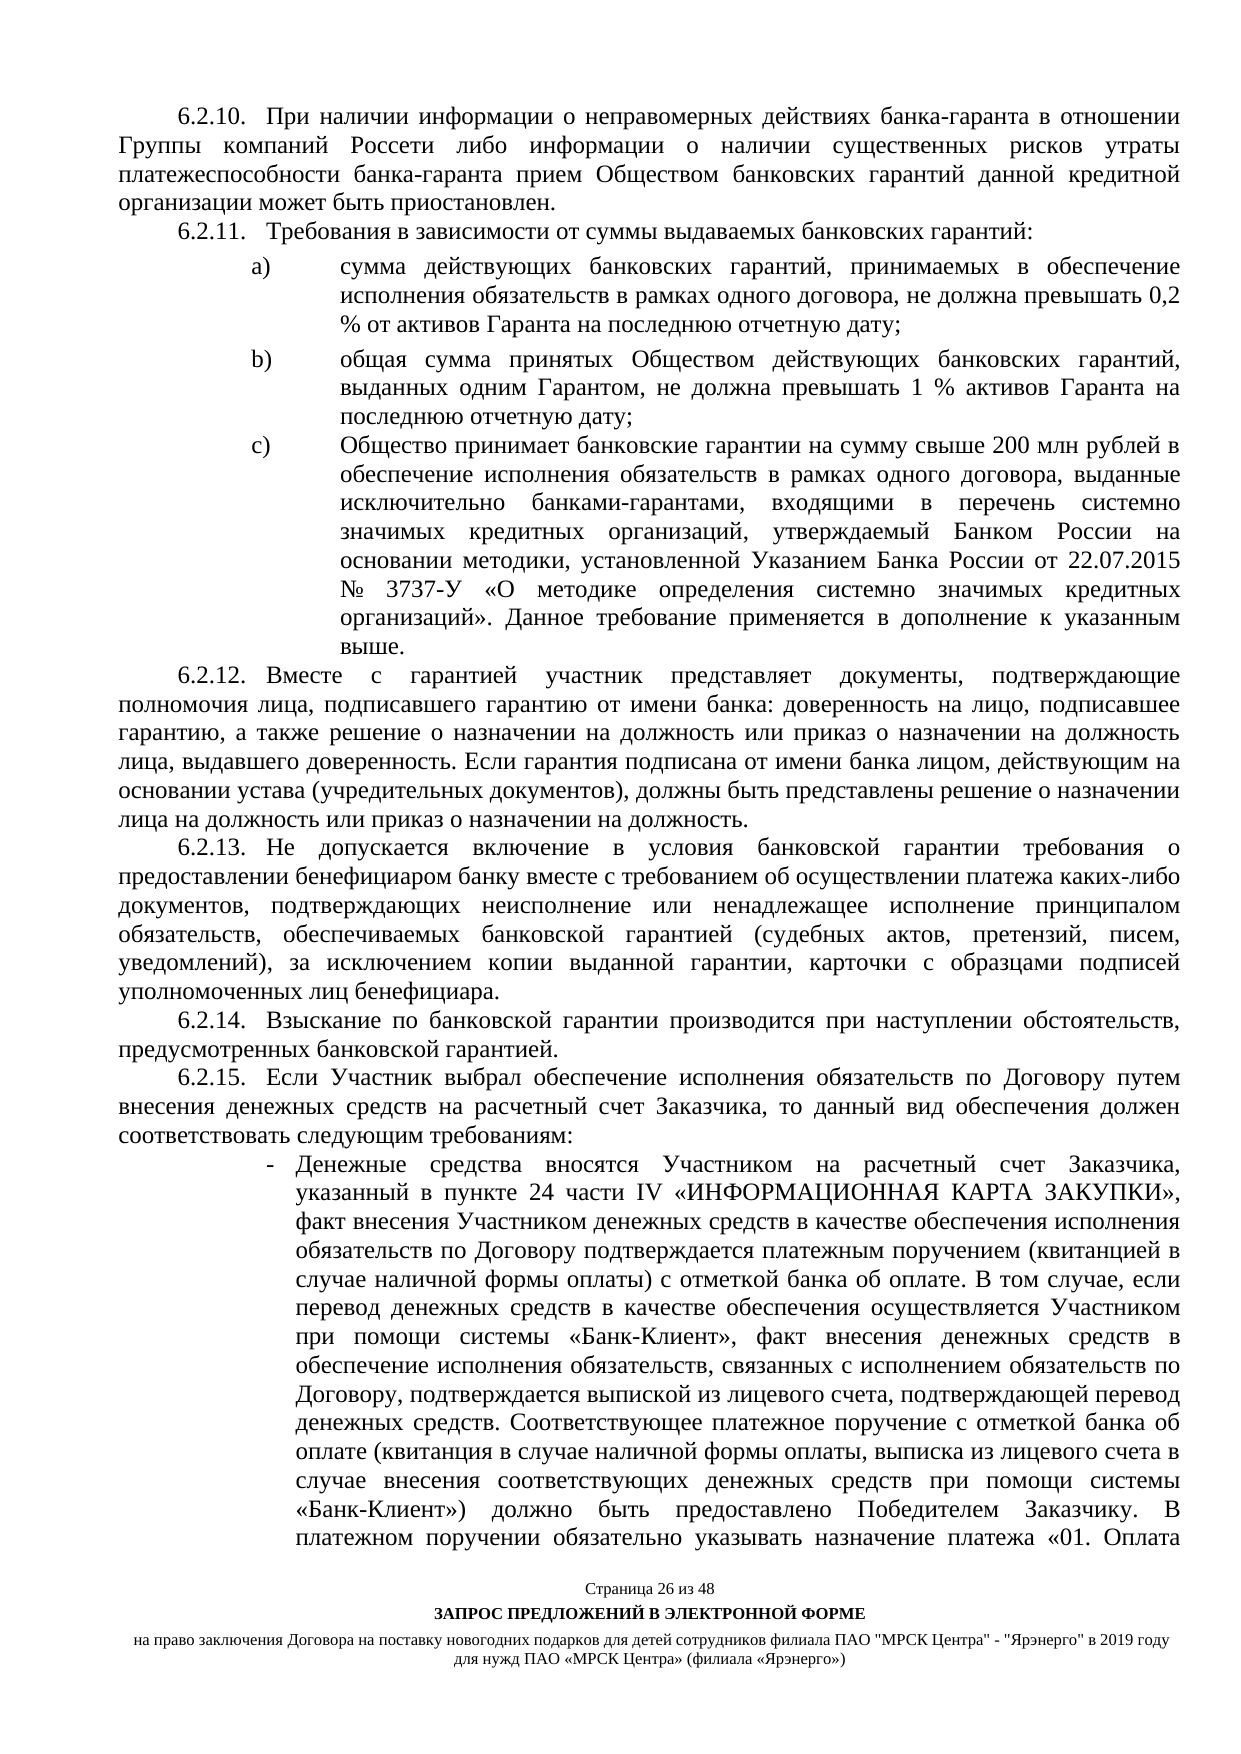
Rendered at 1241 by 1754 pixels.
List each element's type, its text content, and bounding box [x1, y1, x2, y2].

list сумма действующих банковских гарантий, принимаемых в обеспечение исполнения обязательств в рамках одного договора, не должна превышать 0,2 % от активов Гаранта на последнюю отчетную дату; [251, 251, 1181, 337]
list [266, 1149, 1181, 1551]
subtitle Если Участник выбрал обеспечение исполнения обязательств по Договору путем внесения денежных средств на расчетный счет Заказчика, то данный вид обеспечения должен соответствовать следующим требованиям: [118, 1062, 1181, 1149]
list Общество принимает банковские гарантии на сумму свыше 200 млн рублей в обеспечение исполнения обязательств в рамках одного договора, выданные исключительно банками-гарантами, входящими в перечень системно значимых кредитных организаций, утверждаемый Банком России на основании методики, установленной Указанием Банка России от 22.07.2015 № 3737-У «О методике определения системно значимых кредитных организаций». Данное требование применяется в дополнение к указанным выше. [251, 430, 1181, 660]
subtitle Взыскание по банковской гарантии производится при наступлении обстоятельств, предусмотренных банковской гарантией. [118, 1005, 1181, 1062]
subtitle Вместе с гарантией участник представляет документы, подтверждающие полномочия лица, подписавшего гарантию от имени банка: доверенность на лицо, подписавшее гарантию, а также решение о назначении на должность или приказ о назначении на должность лица, выдавшего доверенность. Если гарантия подписана от имени банка лицом, действующим на основании устава (учредительных документов), должны быть представлены решение о назначении лица на должность или приказ о назначении на должность. [118, 660, 1181, 832]
subtitle Не допускается включение в условия банковской гарантии требования о предоставлении бенефициаром банку вместе с требованием об осуществлении платежа каких-либо документов, подтверждающих неисполнение или ненадлежащее исполнение принципалом обязательств, обеспечиваемых банковской гарантией (судебных актов, претензий, писем, уведомлений), за исключением копии выданной гарантии, карточки с образцами подписей уполномоченных лиц бенефициара. [118, 832, 1181, 1005]
subtitle Требования в зависимости от суммы выдаваемых банковских гарантий: [118, 216, 1181, 245]
list общая сумма принятых Обществом действующих банковских гарантий, выданных одним Гарантом, не должна превышать 1 % активов Гаранта на последнюю отчетную дату; [251, 344, 1181, 430]
subtitle При наличии информации о неправомерных действиях банка-гаранта в отношении Группы компаний Россети либо информации о наличии существенных рисков утраты платежеспособности банка-гаранта прием Обществом банковских гарантий данной кредитной организации может быть приостановлен. [118, 101, 1181, 216]
